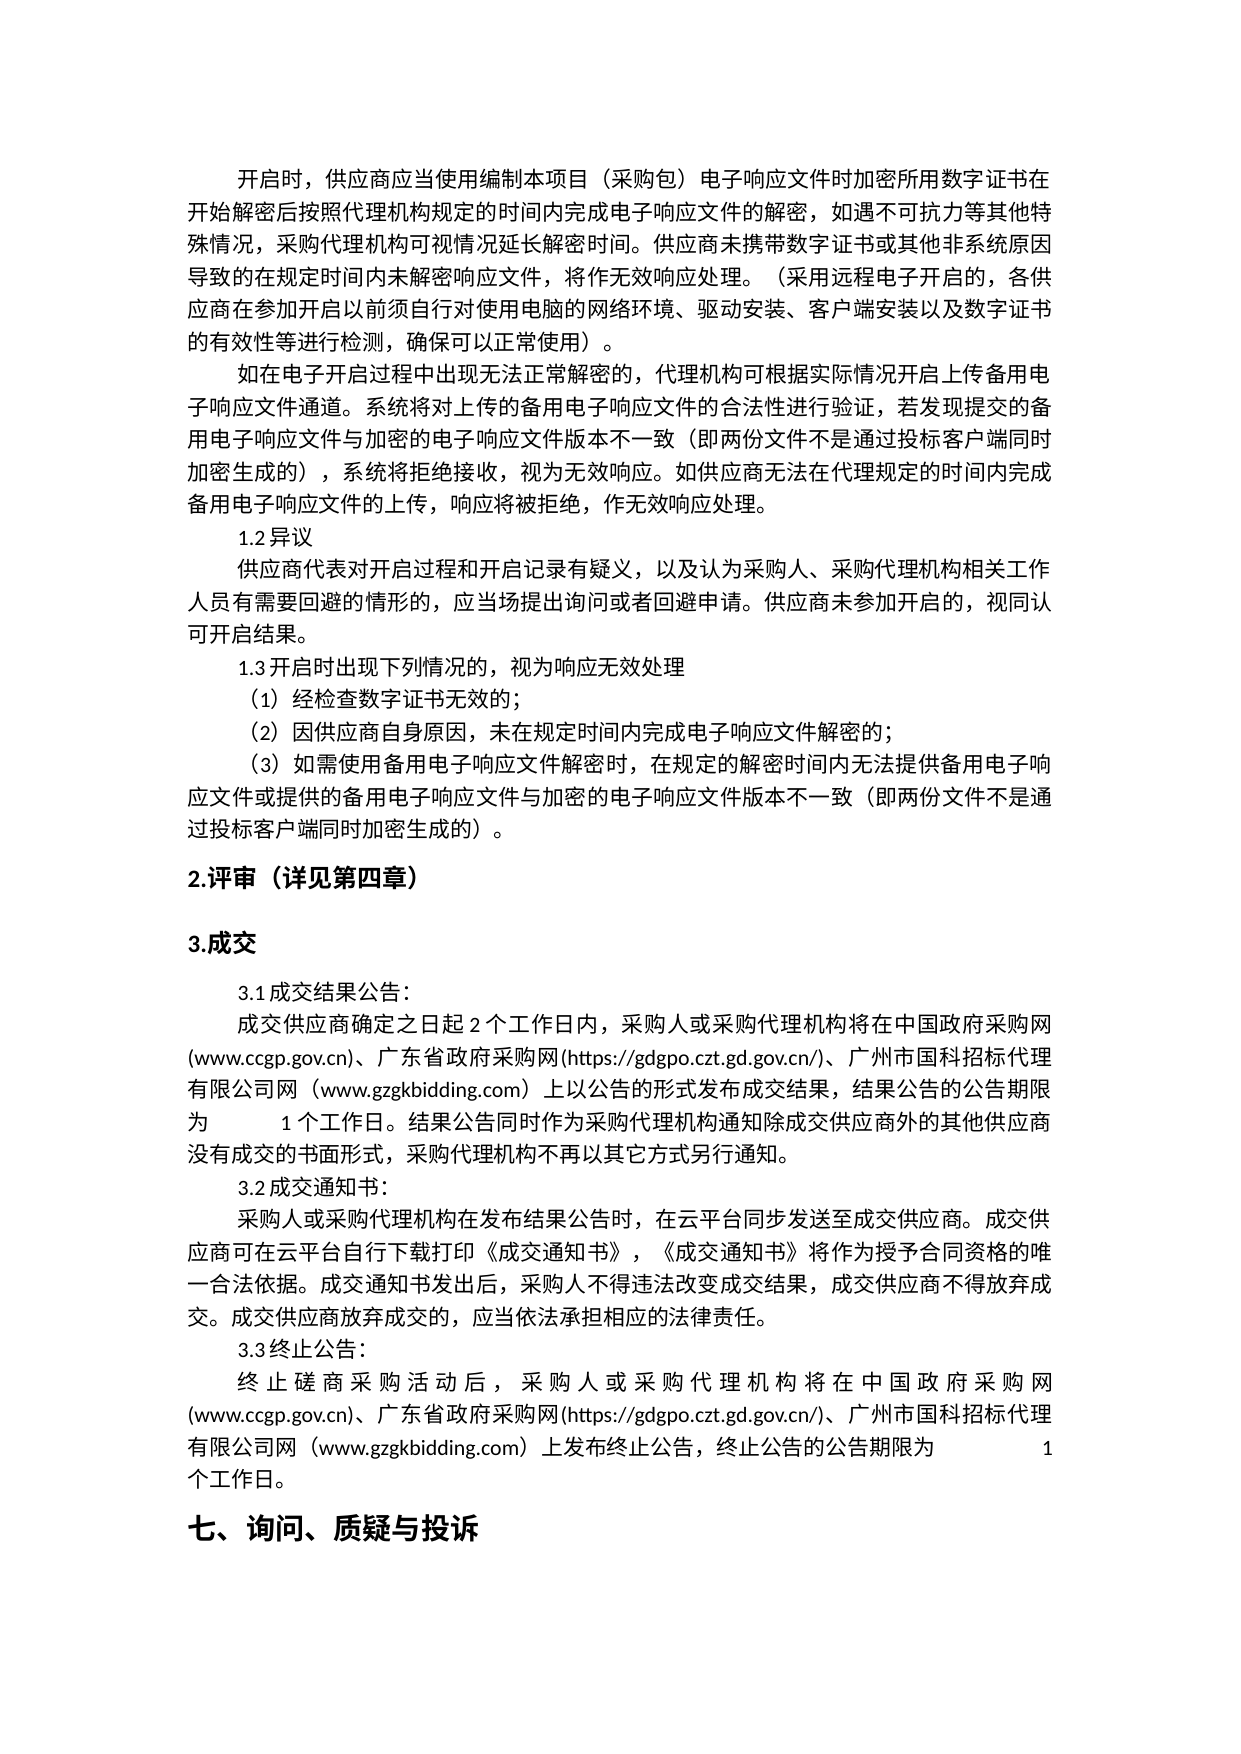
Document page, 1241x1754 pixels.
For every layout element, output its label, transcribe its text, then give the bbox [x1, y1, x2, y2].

text （2）因供应商自身原因，未在规定时间内完成电子响应文件解密的； [187, 714, 1053, 747]
text （3）如需使用备用电子响应文件解密时，在规定的解密时间内无法提供备用电子响应文件或提供的备用电子响应文件与加密的电子响应文件版本不一致（即两份文件不是通过投标客户端同时加密生成的）。 [187, 747, 1053, 844]
text 如在电子开启过程中出现无法正常解密的，代理机构可根据实际情况开启上传备用电子响应文件通道。系统将对上传的备用电子响应文件的合法性进行验证，若发现提交的备用电子响应文件与加密的电子响应文件版本不一致（即两份文件不是通过投标客户端同时加密生成的），系统将拒绝接收，视为无效响应。如供应商无法在代理规定的时间内完成备用电子响应文件的上传，响应将被拒绝，作无效响应处理。 [187, 357, 1053, 519]
text 采购人或采购代理机构在发布结果公告时，在云平台同步发送至成交供应商。成交供应商可在云平台自行下载打印《成交通知书》，《成交通知书》将作为授予合同资格的唯一合法依据。成交通知书发出后，采购人不得违法改变成交结果，成交供应商不得放弃成交。成交供应商放弃成交的，应当依法承担相应的法律责任。 [187, 1202, 1053, 1332]
text 2.评审（详见第四章） [187, 844, 1053, 909]
text （1）经检查数字证书无效的； [187, 682, 1053, 714]
text 3.成交 [187, 909, 1053, 974]
text 1.2异议 [187, 519, 1053, 552]
text 供应商代表对开启过程和开启记录有疑义，以及认为采购人、采购代理机构相关工作人员有需要回避的情形的，应当场提出询问或者回避申请。供应商未参加开启的，视同认可开启结果。 [187, 552, 1053, 649]
text 七、询问、质疑与投诉 [187, 1494, 1053, 1559]
text 3.1成交结果公告： [187, 974, 1053, 1007]
text 开启时，供应商应当使用编制本项目（采购包）电子响应文件时加密所用数字证书在开始解密后按照代理机构规定的时间内完成电子响应文件的解密，如遇不可抗力等其他特殊情况，采购代理机构可视情况延长解密时间。供应商未携带数字证书或其他非系统原因导致的在规定时间内未解密响应文件，将作无效响应处理。（采用远程电子开启的，各供应商在参加开启以前须自行对使用电脑的网络环境、驱动安装、客户端安装以及数字证书的有效性等进行检测，确保可以正常使用）。 [187, 162, 1053, 357]
text 3.2成交通知书： [187, 1169, 1053, 1202]
text 成交供应商确定之日起2个工作日内，采购人或采购代理机构将在中国政府采购网(www.ccgp.gov.cn)、广东省政府采购网(https://gdgpo.czt.gd.gov.cn/)、广州市国科招标代理有限公司网（www.gzgkbidding.com）上以公告的形式发布成交结果，结果公告的公告期限为 1 个工作日。结果公告同时作为采购代理机构通知除成交供应商外的其他供应商没有成交的书面形式，采购代理机构不再以其它方式另行通知。 [187, 1007, 1053, 1169]
text 3.3终止公告： [187, 1332, 1053, 1364]
text 终止磋商采购活动后，采购人或采购代理机构将在中国政府采购网(www.ccgp.gov.cn)、广东省政府采购网(https://gdgpo.czt.gd.gov.cn/)、广州市国科招标代理有限公司网（www.gzgkbidding.com）上发布终止公告，终止公告的公告期限为 1 个工作日。 [187, 1364, 1053, 1494]
text 1.3开启时出现下列情况的，视为响应无效处理 [187, 649, 1053, 682]
